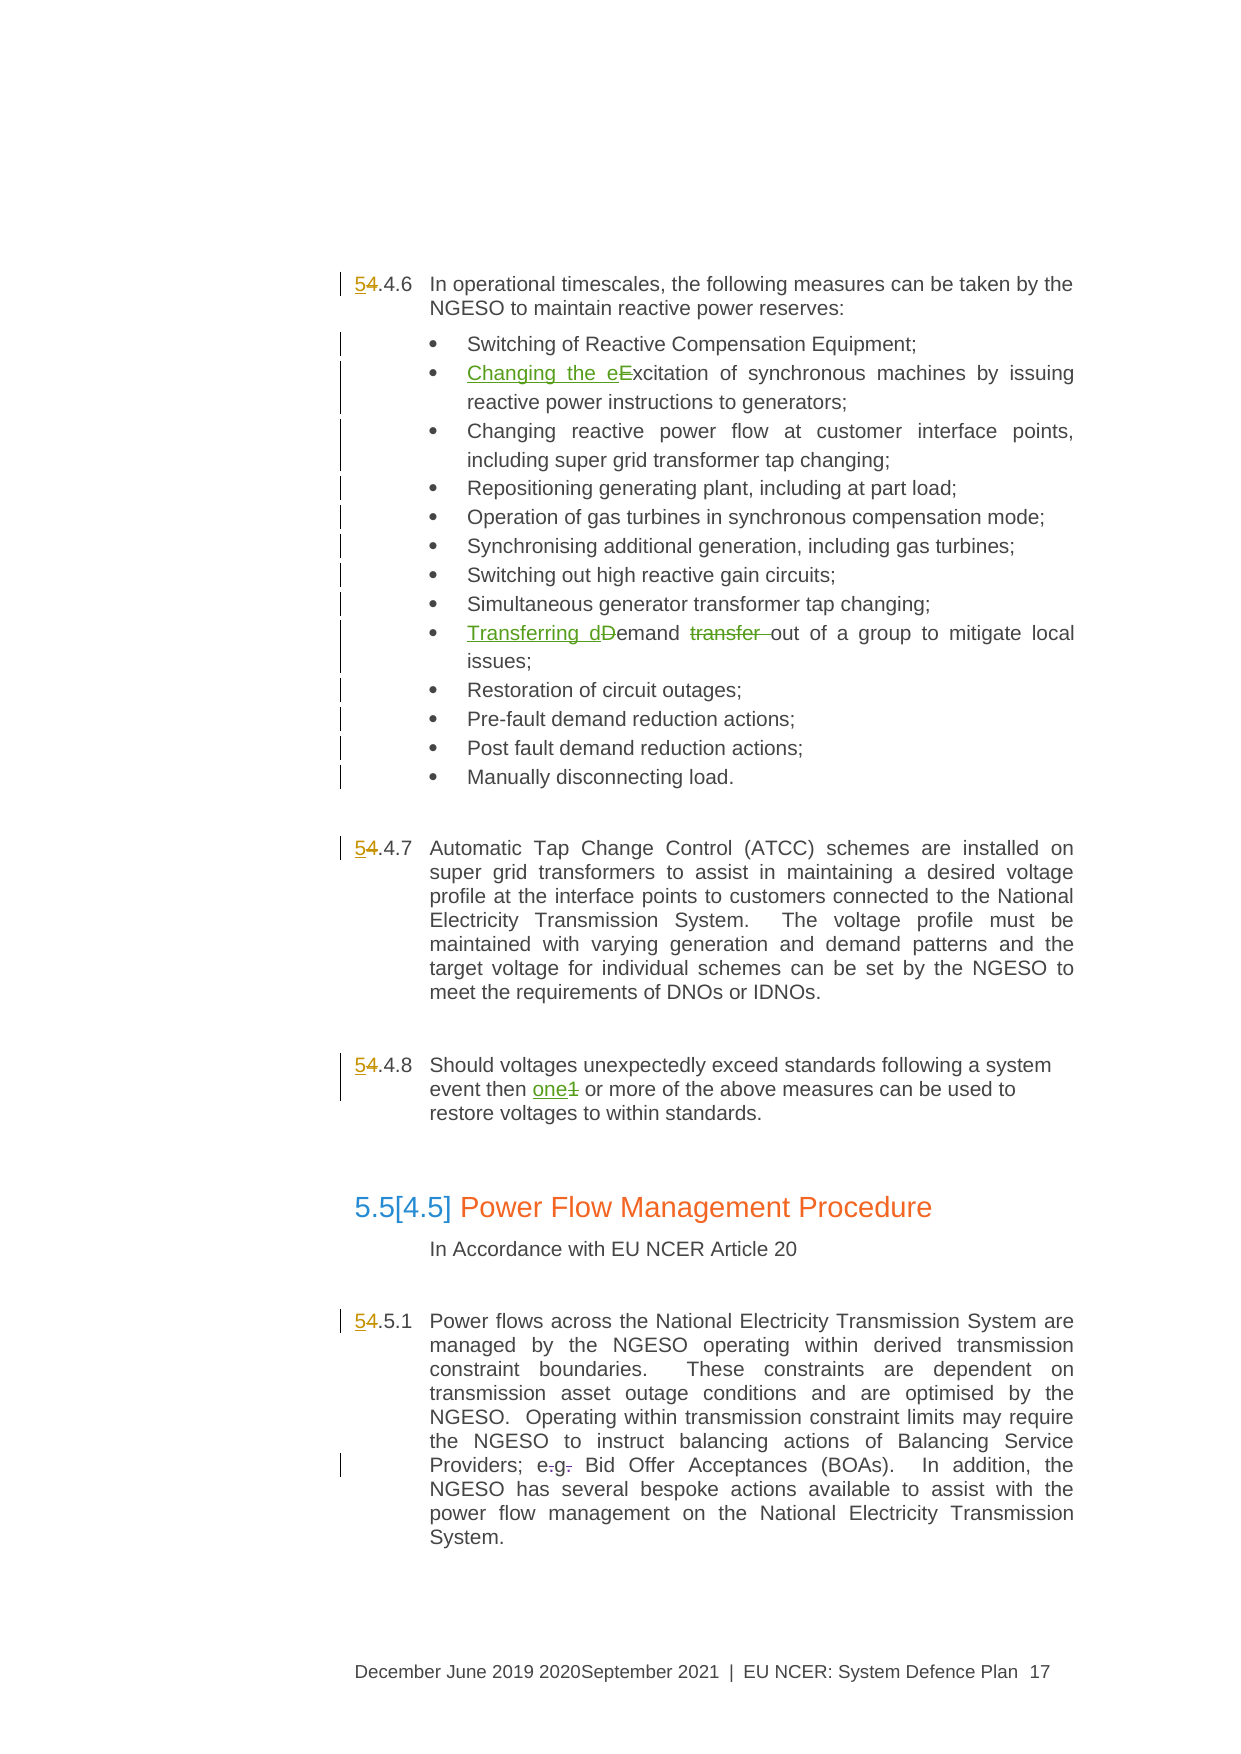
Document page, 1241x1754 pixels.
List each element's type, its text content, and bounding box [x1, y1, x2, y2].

list Manually disconnecting load. [429, 764, 1075, 789]
list Switching of Reactive Compensation Equipment; [429, 332, 1075, 356]
list Simultaneous generator transformer tap changing; [429, 592, 1075, 616]
list Post fault demand reduction actions; [429, 736, 1075, 760]
text .4.8 Should voltages unexpectedly exceed standards following a system event then or more of the above measures can be used to restore voltages to within standards. [354, 1053, 1075, 1125]
list Pre-fault demand reduction actions; [429, 707, 1075, 731]
list Operation of gas turbines in synchronous compensation mode; [429, 505, 1075, 529]
text In Accordance with EU NCER Article 20 [354, 1236, 1075, 1260]
list Repositioning generating plant, including at part load; [429, 476, 1075, 500]
subtitle Power Flow Management Procedure [354, 1190, 1075, 1224]
list Switching out high reactive gain circuits; [429, 563, 1075, 587]
text .5.1 Power flows across the National Electricity Transmission System are managed by the NGESO operating within derived transmission constraint boundaries. These constraints are dependent on transmission asset outage conditions and are optimised by the NGESO. Operating within transmission constraint limits may require the NGESO to instruct balancing actions of Balancing Service Providers; eg Bid Offer Acceptances (BOAs). In addition, the NGESO has several bespoke actions available to assist with the power flow management on the National Electricity Transmission System. [354, 1309, 1075, 1549]
list xcitation of synchronous machines by issuing reactive power instructions to generators; [429, 361, 1075, 414]
text .4.6 In operational timescales, the following measures can be taken by the NGESO to maintain reactive power reserves: [354, 272, 1075, 319]
list emand out of a group to mitigate local issues; [429, 620, 1075, 673]
list Synchronising additional generation, including gas turbines; [429, 534, 1075, 558]
list Restoration of circuit outages; [429, 678, 1075, 702]
list Changing reactive power flow at customer interface points, including super grid transformer tap changing; [429, 418, 1075, 471]
text .4.7 Automatic Tap Change Control (ATCC) schemes are installed on super grid transformers to assist in maintaining a desired voltage profile at the interface points to customers connected to the National Electricity Transmission System. The voltage profile must be maintained with varying generation and demand patterns and the target voltage for individual schemes can be set by the NGESO to meet the requirements of DNOs or IDNOs. [354, 836, 1075, 1004]
